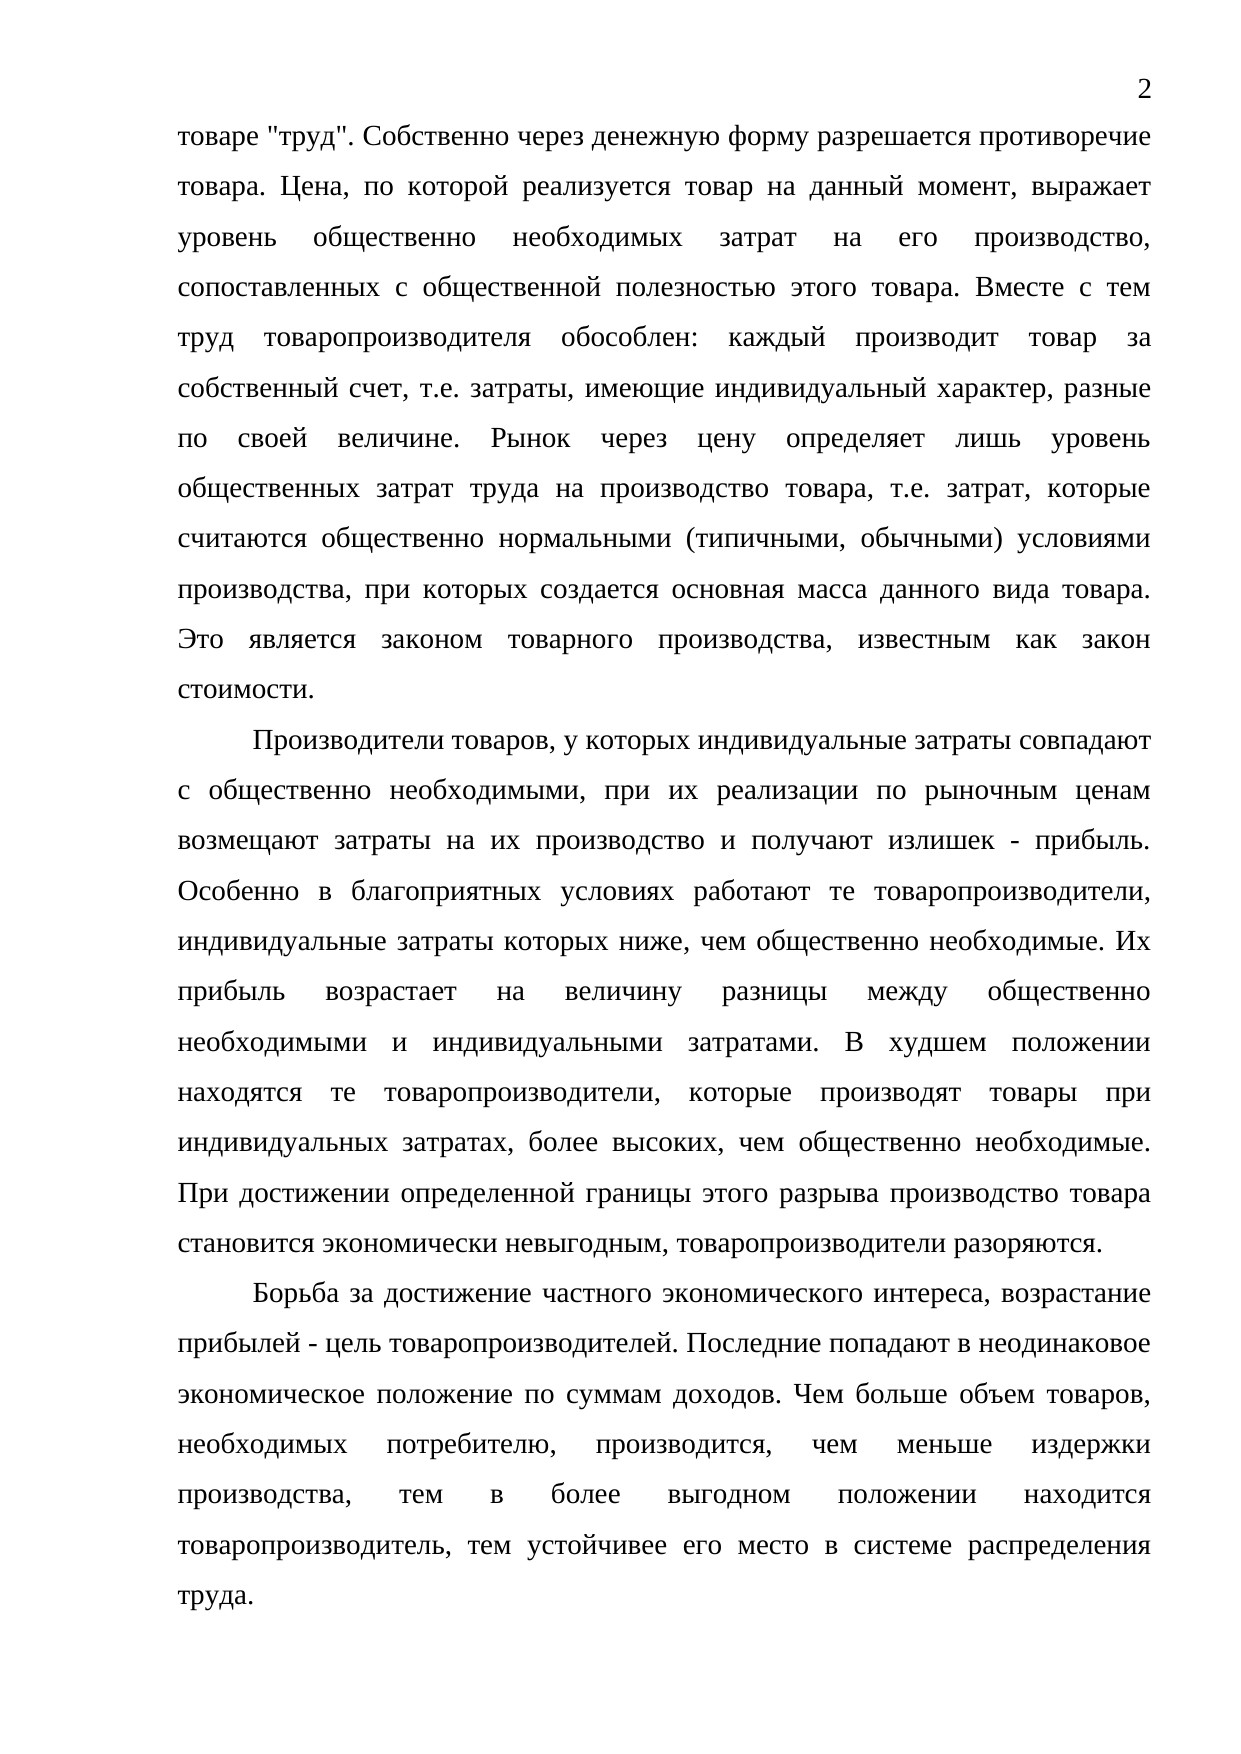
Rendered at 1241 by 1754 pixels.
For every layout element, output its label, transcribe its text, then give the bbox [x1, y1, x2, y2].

text Борьба за достижение частного экономического интереса, возрастание прибылей - цель товаропроизводителей. Последние попадают в неодинаковое экономическое положение по суммам доходов. Чем больше объем товаров, необходимых потребителю, производится, чем меньше издержки производства, тем в более выгодном положении находится товаропроизводитель, тем устойчивее его место в системе распределения труда. [177, 1275, 1152, 1611]
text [177, 118, 1152, 705]
text Производители товаров, у которых индивидуальные затраты совпадают с общественно необходимыми, при их реализации по рыночным ценам возмещают затраты на их производство и получают излишек - прибыль. Особенно в благоприятных условиях работают те товаропроизводители, индивидуальные затраты которых ниже, чем общественно необходимые. Их прибыль возрастает на величину разницы между общественно необходимыми и индивидуальными затратами. В худшем положении находятся те товаропроизводители, которые производят товары при индивидуальных затратах, более высоких, чем общественно необходимые. При достижении определенной границы этого разрыва производство товара становится экономически невыгодным, товаропроизводители разоряются. [177, 722, 1152, 1258]
